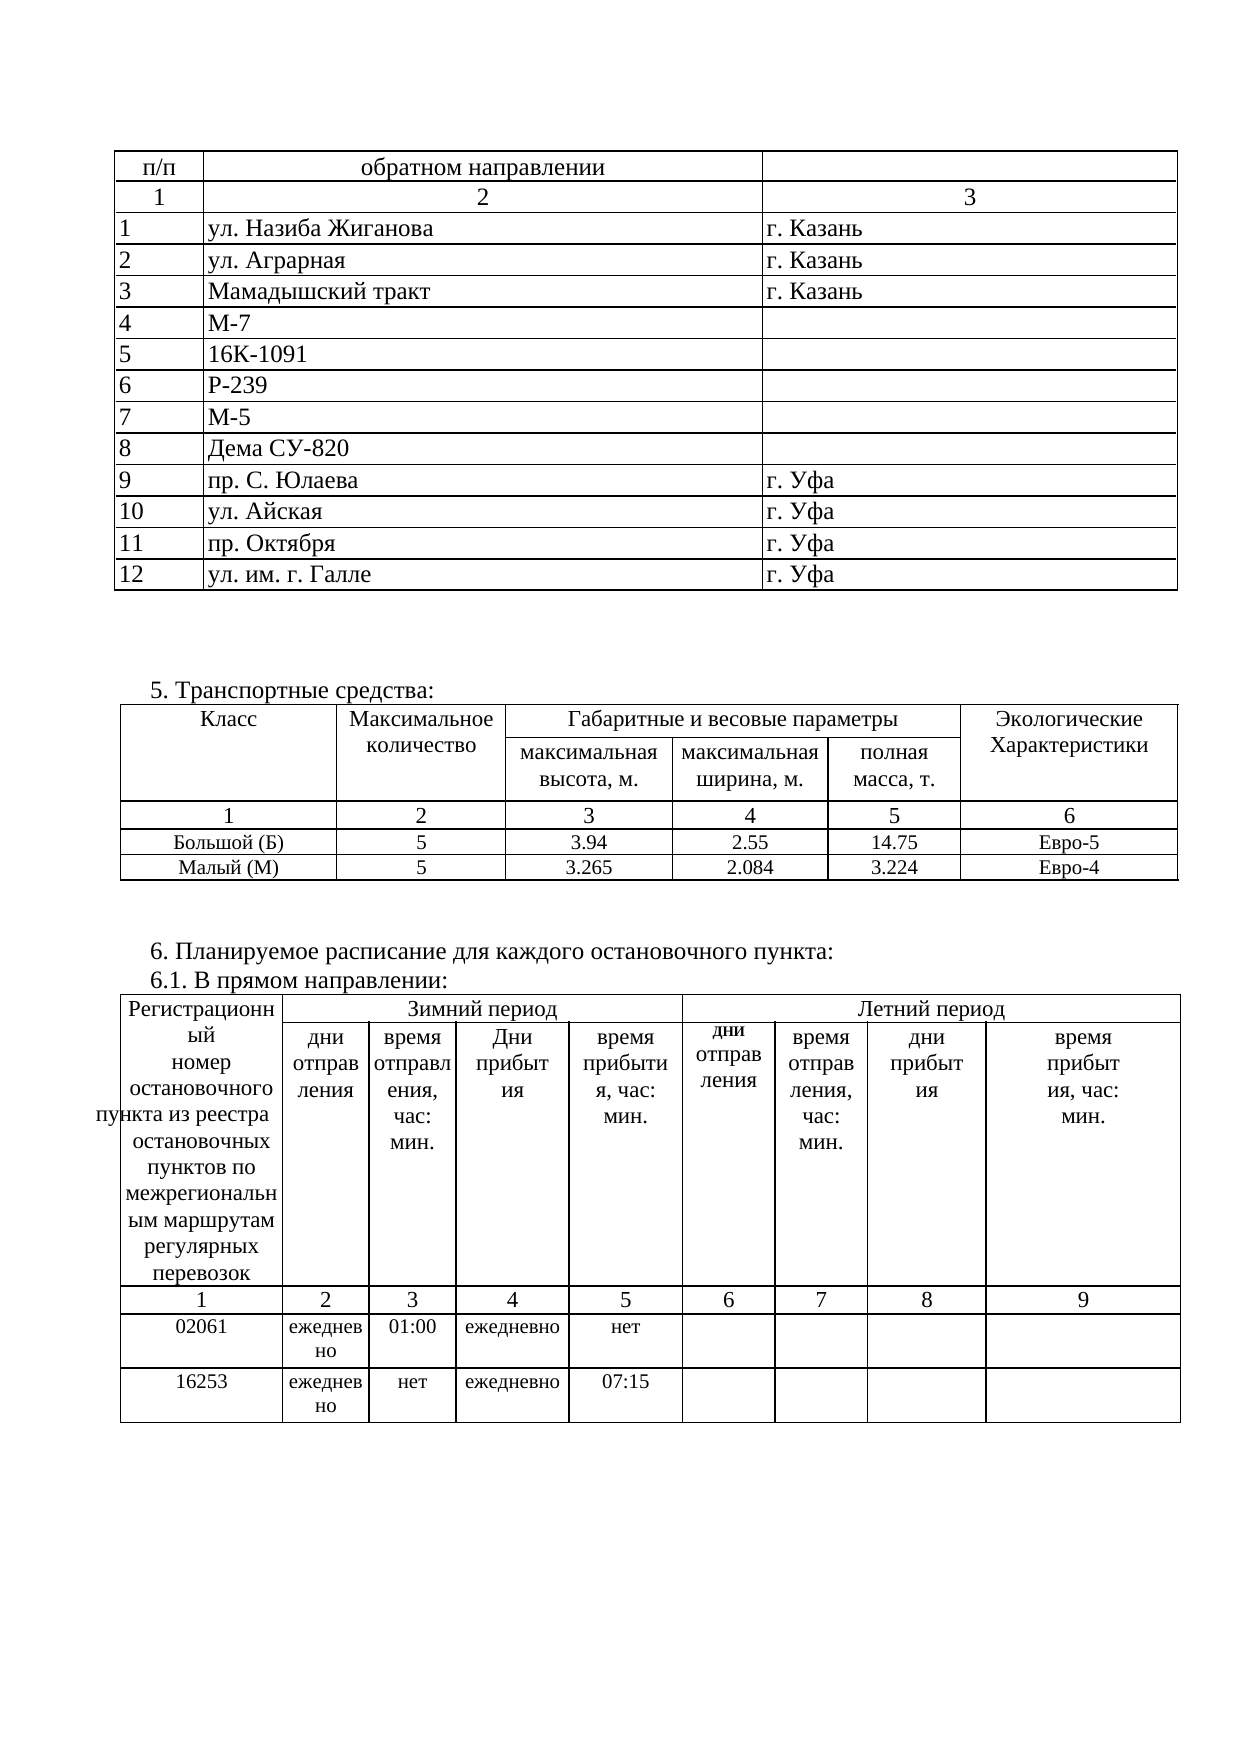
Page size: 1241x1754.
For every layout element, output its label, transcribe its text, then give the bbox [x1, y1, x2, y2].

table_cell пр. Октября [204, 528, 762, 558]
table_cell [868, 1315, 985, 1367]
table_cell нет [570, 1315, 682, 1367]
table_cell 2.55 [673, 830, 827, 854]
table_cell пр. С. Юлаева [204, 465, 762, 495]
table_cell 10 [115, 496, 203, 526]
table_cell Евро-5 [961, 830, 1177, 854]
table_cell 5 [337, 855, 505, 879]
table_cell 16253 [121, 1369, 282, 1422]
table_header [763, 152, 1177, 180]
table_cell максимальная высота, м. [506, 738, 672, 800]
table_cell 8 [868, 1287, 985, 1313]
table_cell 14.75 [829, 830, 960, 854]
table_header Класс [121, 705, 336, 800]
table_cell [868, 1369, 985, 1422]
table_cell 9 [987, 1287, 1180, 1313]
table_cell 3 [506, 802, 672, 828]
table_cell 2 [337, 802, 505, 828]
table_cell 6 [115, 370, 203, 401]
table_cell г. Казань [763, 243, 1177, 275]
table_cell 5 [570, 1287, 682, 1313]
table_cell Дема СУ-820 [204, 434, 762, 463]
table_cell 3 [370, 1287, 455, 1313]
table_cell Большой (Б) [121, 830, 336, 854]
table_cell [683, 1315, 774, 1367]
table_cell 6 [961, 802, 1177, 828]
table_cell 8 [115, 433, 203, 463]
table_cell ежедневно [283, 1369, 368, 1422]
table_cell 1 [115, 213, 203, 243]
table_cell время прибыт ия, час: мин. [987, 1023, 1180, 1285]
table_cell дни прибыт ия [868, 1023, 985, 1285]
table_cell 07:15 [570, 1369, 682, 1422]
table_cell 9 [115, 465, 203, 495]
table_cell 6 [683, 1287, 774, 1313]
table_cell 3.224 [829, 855, 960, 879]
table_cell [763, 432, 1177, 463]
table_cell 02061 [121, 1315, 282, 1367]
table_cell [683, 1369, 774, 1422]
table_cell М-5 [204, 402, 762, 432]
table_cell [987, 1369, 1180, 1422]
table_cell 2 [204, 182, 762, 212]
table_cell [763, 338, 1177, 369]
table_header N п/п [115, 152, 203, 180]
table_cell 4 [457, 1287, 568, 1313]
table_cell нет [370, 1369, 455, 1422]
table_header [121, 995, 282, 1285]
table_cell г. Уфа [763, 526, 1177, 558]
table_cell ул. Айская [204, 497, 762, 526]
table_cell ежедневно [457, 1315, 568, 1367]
table_cell [987, 1315, 1180, 1367]
table_cell 7 [115, 402, 203, 432]
table_cell время отправ ления, час: мин. [776, 1023, 867, 1285]
table_cell г. Уфа [763, 464, 1177, 495]
table_cell г. Уфа [763, 495, 1177, 526]
table_cell [763, 306, 1177, 338]
table_cell время прибыти я, час: мин. [570, 1023, 682, 1285]
table_header Экологические Характеристики [961, 705, 1177, 800]
text 6.1. В прямом направлении: [150, 965, 1090, 993]
table_cell 01:00 [370, 1315, 455, 1367]
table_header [204, 152, 762, 180]
table_cell 12 [115, 559, 203, 589]
table_cell 5 [337, 830, 505, 854]
table_cell 4 [115, 307, 203, 338]
table_cell ул. Аграрная [204, 245, 762, 275]
table_cell Малый (М) [121, 855, 336, 879]
table_cell Евро-4 [961, 855, 1177, 879]
table_cell время отправл ения, час: мин. [370, 1023, 455, 1285]
table_cell 3 [763, 180, 1177, 212]
text 6. Планируемое расписание для каждого остановочного пункта: [150, 936, 1090, 965]
table_cell полная масса, т. [829, 738, 960, 800]
table_cell [763, 369, 1177, 401]
table_cell 4 [673, 802, 827, 828]
table_cell Р-239 [204, 371, 762, 401]
table_cell г. Казань [763, 212, 1177, 243]
table_cell г. Уфа [763, 558, 1177, 589]
table_cell дни отправ ления [283, 1023, 368, 1285]
table_cell 3 [115, 276, 203, 306]
table_cell 1 [121, 802, 336, 828]
table_cell 1 [115, 181, 203, 212]
table_cell ул. Назиба Жиганова [204, 213, 762, 243]
table_cell 2 [115, 244, 203, 275]
table_cell ДНИ отправ ления [683, 1023, 774, 1285]
table_cell г. Казань [763, 275, 1177, 306]
table_cell Дни прибыт ия [457, 1023, 568, 1285]
table_header Максимальное количество [337, 705, 505, 800]
table_cell 3.94 [506, 830, 672, 854]
table_cell Мамадышский тракт [204, 276, 762, 306]
table_cell ежедневно [457, 1369, 568, 1422]
table_cell 7 [776, 1287, 867, 1313]
table_cell 5 [829, 802, 960, 828]
table_cell 5 [115, 339, 203, 369]
table_cell максимальная ширина, м. [673, 738, 827, 800]
table_cell [763, 401, 1177, 432]
table_cell 16К-1091 [204, 339, 762, 369]
table_cell 11 [115, 528, 203, 558]
table_cell [776, 1315, 867, 1367]
table_cell 3.265 [506, 855, 672, 879]
table_header Летний период [683, 995, 1180, 1021]
table_header Габаритные и весовые параметры [506, 705, 960, 737]
table_cell 2.084 [673, 855, 827, 879]
table_cell [776, 1369, 867, 1422]
table_header Зимний период [283, 995, 682, 1021]
table_cell 1 [121, 1287, 282, 1313]
text 5. Транспортные средства: [150, 675, 1090, 703]
table_cell М-7 [204, 308, 762, 338]
table_cell 2 [283, 1287, 368, 1313]
table_cell ул. им. г. Галле [204, 560, 762, 589]
table_cell ежедневно [283, 1315, 368, 1367]
